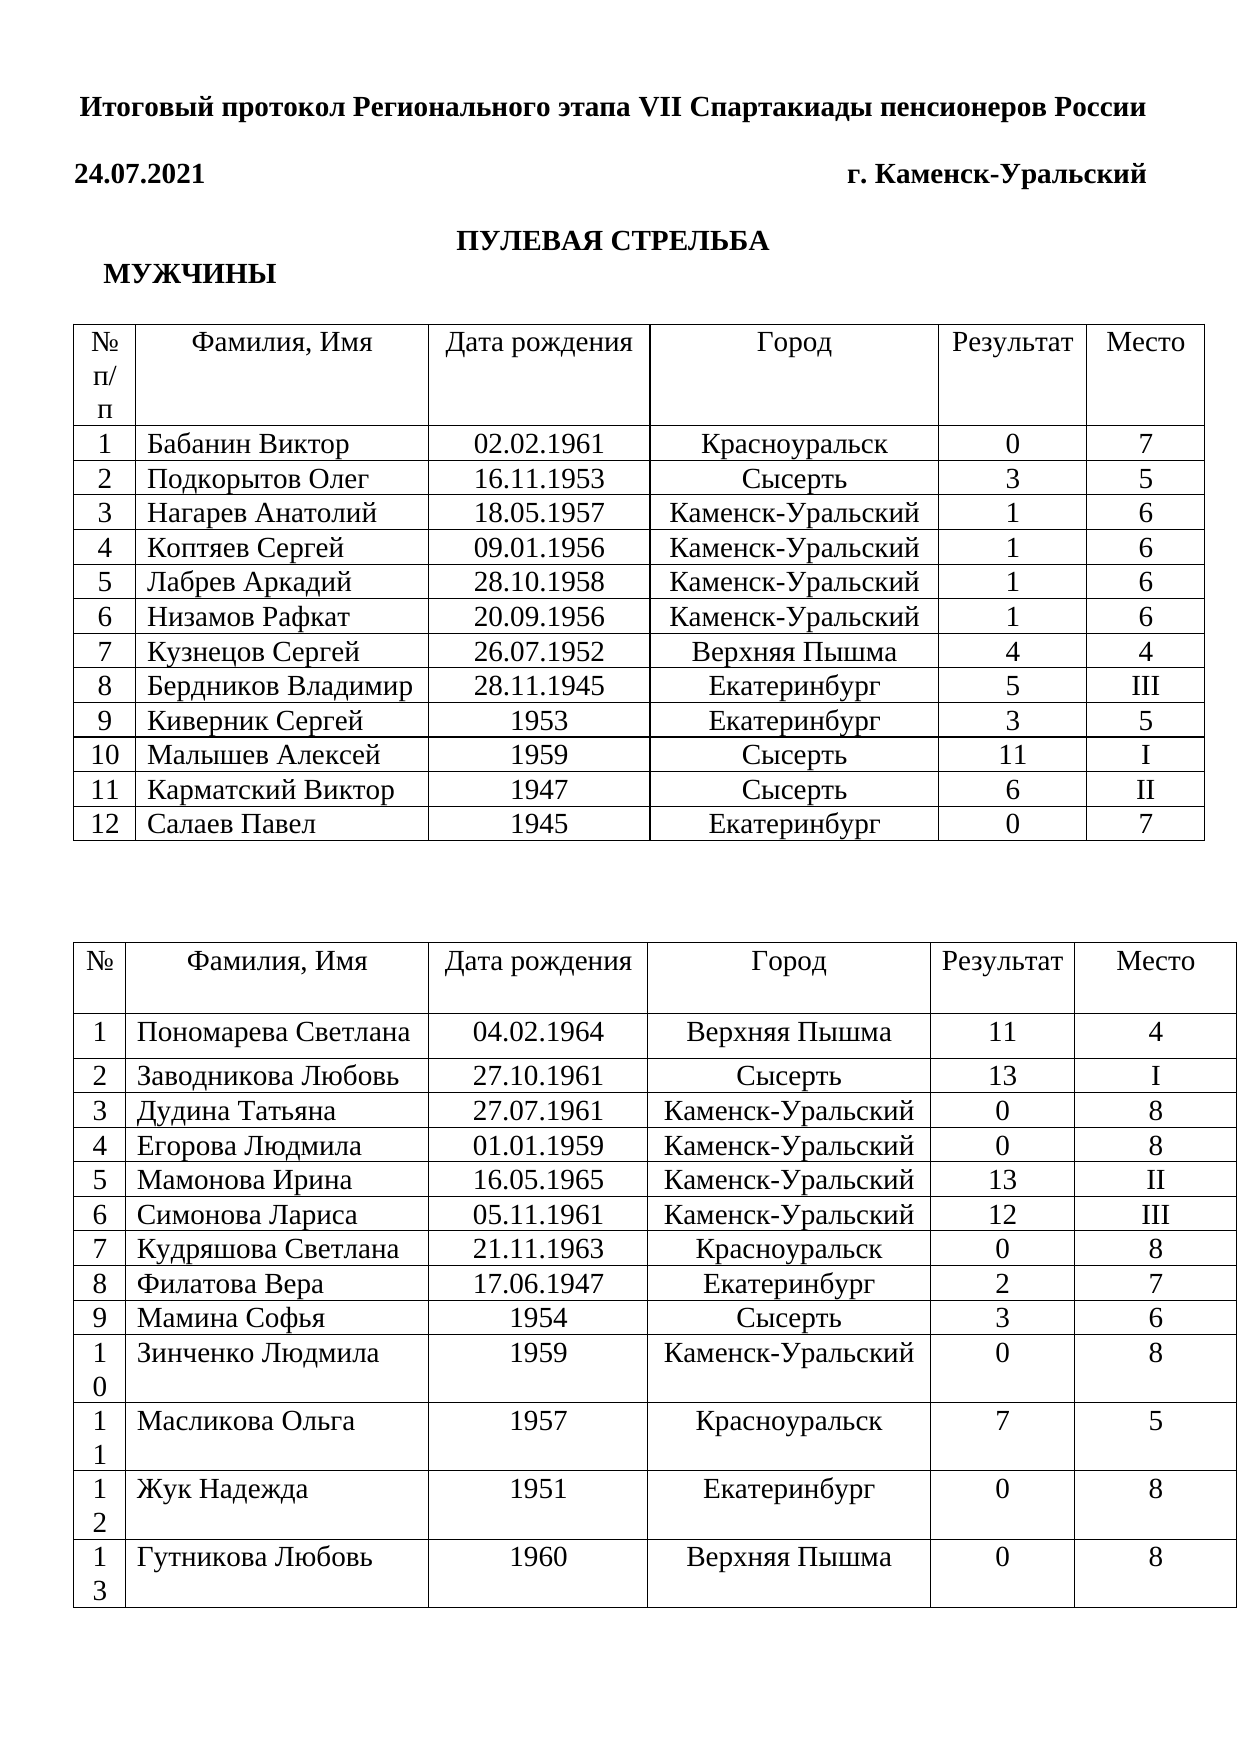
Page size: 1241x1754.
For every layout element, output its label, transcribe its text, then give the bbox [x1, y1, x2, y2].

table_cell 8 [1075, 1093, 1236, 1127]
table_cell 11 [939, 738, 1086, 771]
table_cell 20.09.1956 [429, 599, 649, 633]
table_header Фамилия, Имя [126, 943, 428, 1013]
table_cell 1954 [429, 1301, 647, 1334]
table_cell Каменск-Уральский [651, 495, 938, 529]
table_header Место [1087, 325, 1204, 425]
table_cell 13 [74, 1540, 125, 1607]
table_cell III [1087, 668, 1204, 702]
table_cell 1 [939, 530, 1086, 563]
table_cell 02.02.1961 [429, 426, 649, 460]
table_cell Филатова Вера [126, 1266, 428, 1299]
table_cell 5 [1087, 703, 1204, 736]
text МУЖЧИНЫ [74, 256, 1152, 290]
table_cell 0 [939, 426, 1086, 460]
table_cell 13 [931, 1162, 1074, 1196]
table_cell Каменск-Уральский [648, 1162, 930, 1196]
table_cell 8 [1075, 1231, 1236, 1265]
table_cell Дудина Татьяна [126, 1093, 428, 1127]
table_cell 1959 [429, 738, 649, 771]
table_cell 1 [74, 1014, 125, 1057]
table_cell 7 [931, 1403, 1074, 1470]
table_cell Красноуральск [651, 426, 938, 460]
table_cell 1 [939, 599, 1086, 633]
table_cell 0 [931, 1471, 1074, 1538]
table_cell Екатеринбург [651, 668, 938, 702]
table_cell 1957 [429, 1403, 647, 1470]
table_cell Верхняя Пышма [651, 634, 938, 667]
table_cell 28.10.1958 [429, 565, 649, 598]
table_cell 26.07.1952 [429, 634, 649, 667]
table_cell Салаев Павел [136, 807, 428, 840]
table_cell 1 [939, 565, 1086, 598]
table_cell Каменск-Уральский [651, 565, 938, 598]
table_cell 6 [1075, 1301, 1236, 1334]
table_cell 0 [939, 807, 1086, 840]
table_cell Подкорытов Олег [136, 461, 428, 494]
table_cell 8 [1075, 1540, 1236, 1607]
table_cell 8 [1075, 1335, 1236, 1402]
table_cell Масликова Ольга [126, 1403, 428, 1470]
table_cell I [1075, 1059, 1236, 1092]
table_cell Егорова Людмила [126, 1128, 428, 1161]
table_cell 6 [74, 599, 135, 633]
table_cell 7 [1075, 1266, 1236, 1299]
table_cell 5 [1075, 1403, 1236, 1470]
table_cell 2 [74, 461, 135, 494]
table_cell 1960 [429, 1540, 647, 1607]
table_header № [74, 943, 125, 1013]
table_cell Каменск-Уральский [648, 1128, 930, 1161]
table_header Дата рождения [429, 943, 647, 1013]
table_cell 27.07.1961 [429, 1093, 647, 1127]
table_cell 16.11.1953 [429, 461, 649, 494]
table_cell 10 [74, 738, 135, 771]
table_cell Сысерть [651, 738, 938, 771]
table_cell Гутникова Любовь [126, 1540, 428, 1607]
table_header Фамилия, Имя [136, 325, 428, 425]
table_cell 1 [74, 426, 135, 460]
table_cell Кудряшова Светлана [126, 1231, 428, 1265]
table_cell Зинченко Людмила [126, 1335, 428, 1402]
table_cell Каменск-Уральский [651, 530, 938, 563]
table_cell 10 [74, 1335, 125, 1402]
table_cell I [1087, 738, 1204, 771]
table_cell 2 [931, 1266, 1074, 1299]
table_cell II [1075, 1162, 1236, 1196]
table_cell 4 [939, 634, 1086, 667]
table_header Город [648, 943, 930, 1013]
table_cell 6 [74, 1197, 125, 1230]
table_cell 4 [74, 1128, 125, 1161]
table_cell 0 [931, 1128, 1074, 1161]
table_header Место [1075, 943, 1236, 1013]
table_cell 3 [939, 703, 1086, 736]
table_cell II [1087, 772, 1204, 806]
table_cell Бердников Владимир [136, 668, 428, 702]
table_cell 1 [939, 495, 1086, 529]
table_cell Карматский Виктор [136, 772, 428, 806]
table_cell Сысерть [648, 1301, 930, 1334]
table_cell 3 [939, 461, 1086, 494]
table_cell 0 [931, 1231, 1074, 1265]
table_cell 05.11.1961 [429, 1197, 647, 1230]
table_cell Коптяев Сергей [136, 530, 428, 563]
table_cell Пономарева Светлана [126, 1014, 428, 1057]
table_cell 7 [74, 1231, 125, 1265]
table_cell 0 [931, 1093, 1074, 1127]
table_cell 9 [74, 703, 135, 736]
table_cell Малышев Алексей [136, 738, 428, 771]
table_cell Екатеринбург [651, 703, 938, 736]
table_cell 5 [74, 1162, 125, 1196]
table_cell 0 [931, 1335, 1074, 1402]
table_cell 1959 [429, 1335, 647, 1402]
table_cell Каменск-Уральский [648, 1093, 930, 1127]
table_cell 11 [931, 1014, 1074, 1057]
table_cell Мамонова Ирина [126, 1162, 428, 1196]
table_cell 6 [1087, 530, 1204, 563]
table_cell III [1075, 1197, 1236, 1230]
table_cell 6 [939, 772, 1086, 806]
table_cell 3 [74, 1093, 125, 1127]
table_cell 1947 [429, 772, 649, 806]
table_cell Екатеринбург [648, 1471, 930, 1538]
table_cell Каменск-Уральский [648, 1197, 930, 1230]
table_cell 8 [1075, 1471, 1236, 1538]
table_cell 11 [74, 1403, 125, 1470]
table_cell 8 [74, 1266, 125, 1299]
table_cell 6 [1087, 565, 1204, 598]
table_cell 8 [74, 668, 135, 702]
text Итоговый протокол Регионального этапа VII Спартакиады пенсионеров России [74, 89, 1152, 122]
table_cell 3 [74, 495, 135, 529]
table_cell 28.11.1945 [429, 668, 649, 702]
text 24.07.2021 г. Каменск-Уральский [74, 156, 1152, 189]
table_cell 7 [1087, 426, 1204, 460]
table_cell 9 [74, 1301, 125, 1334]
table_cell 4 [1087, 634, 1204, 667]
table_cell 16.05.1965 [429, 1162, 647, 1196]
table_cell Верхняя Пышма [648, 1540, 930, 1607]
table_cell 5 [939, 668, 1086, 702]
table_header Город [651, 325, 938, 425]
table_header Дата рождения [429, 325, 649, 425]
table_cell 0 [931, 1540, 1074, 1607]
table_cell 4 [1075, 1014, 1236, 1057]
table_cell Нагарев Анатолий [136, 495, 428, 529]
table_cell 18.05.1957 [429, 495, 649, 529]
table_cell 13 [931, 1059, 1074, 1092]
table_cell 12 [74, 1471, 125, 1538]
table_cell 12 [74, 807, 135, 840]
table_cell 2 [74, 1059, 125, 1092]
table_cell 17.06.1947 [429, 1266, 647, 1299]
table_cell 6 [1087, 599, 1204, 633]
table_cell Красноуральск [648, 1231, 930, 1265]
table_cell Киверник Сергей [136, 703, 428, 736]
table_header № п/п [74, 325, 135, 425]
table_cell 7 [74, 634, 135, 667]
table_cell 12 [931, 1197, 1074, 1230]
table_cell 1951 [429, 1471, 647, 1538]
table_cell 8 [1075, 1128, 1236, 1161]
table_cell Лабрев Аркадий [136, 565, 428, 598]
table_header Результат [931, 943, 1074, 1013]
table_cell 11 [74, 772, 135, 806]
table_cell 4 [74, 530, 135, 563]
table_cell Бабанин Виктор [136, 426, 428, 460]
table_cell 01.01.1959 [429, 1128, 647, 1161]
text ПУЛЕВАЯ СТРЕЛЬБА [74, 223, 1152, 256]
table_cell 09.01.1956 [429, 530, 649, 563]
table_cell 6 [1087, 495, 1204, 529]
table_cell 1945 [429, 807, 649, 840]
table_cell 5 [1087, 461, 1204, 494]
table_cell Красноуральск [648, 1403, 930, 1470]
table_cell Низамов Рафкат [136, 599, 428, 633]
table_cell 27.10.1961 [429, 1059, 647, 1092]
table_cell Сысерть [651, 772, 938, 806]
table_cell 21.11.1963 [429, 1231, 647, 1265]
table_cell Заводникова Любовь [126, 1059, 428, 1092]
table_cell Сысерть [648, 1059, 930, 1092]
table_cell Екатеринбург [651, 807, 938, 840]
table_cell 7 [1087, 807, 1204, 840]
table_cell Сысерть [651, 461, 938, 494]
table_cell Симонова Лариса [126, 1197, 428, 1230]
table_cell Кузнецов Сергей [136, 634, 428, 667]
table_cell 5 [74, 565, 135, 598]
table_cell Екатеринбург [648, 1266, 930, 1299]
table_cell Жук Надежда [126, 1471, 428, 1538]
table_cell Каменск-Уральский [648, 1335, 930, 1402]
table_cell Мамина Софья [126, 1301, 428, 1334]
table_header Результат [939, 325, 1086, 425]
table_cell Каменск-Уральский [651, 599, 938, 633]
table_cell 1953 [429, 703, 649, 736]
table_cell 3 [931, 1301, 1074, 1334]
table_cell Верхняя Пышма [648, 1014, 930, 1057]
table_cell 04.02.1964 [429, 1014, 647, 1057]
